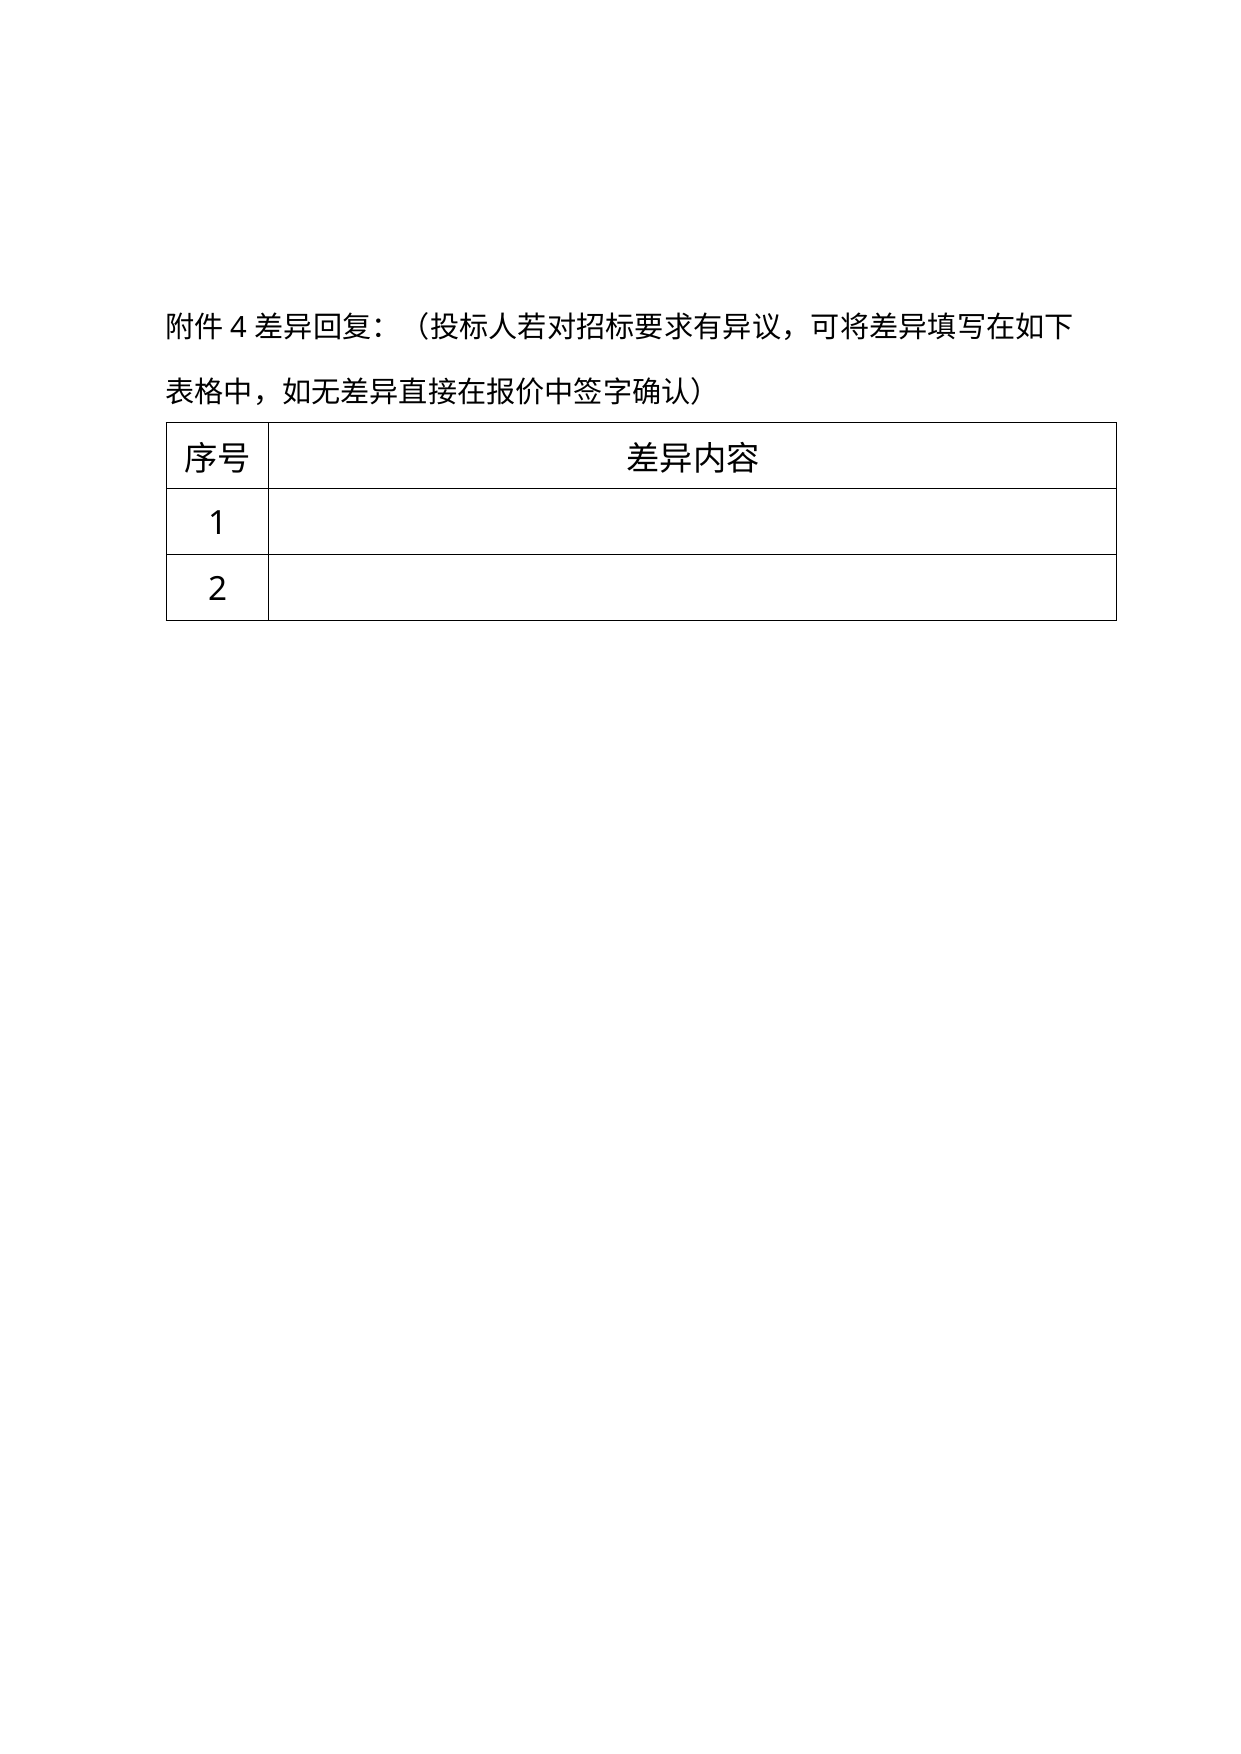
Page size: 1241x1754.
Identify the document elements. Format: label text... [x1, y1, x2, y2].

table_header 差异内容 [269, 423, 1116, 488]
table_header 序号 [167, 423, 268, 488]
table_cell 1 [167, 489, 268, 554]
table_cell [269, 555, 1116, 620]
table_cell [269, 489, 1116, 554]
text 附件4 差异回复：（投标人若对招标要求有异议，可将差异填写在如下表格中，如无差异直接在报价中签字确认） [165, 292, 1075, 422]
table_cell 2 [167, 555, 268, 620]
